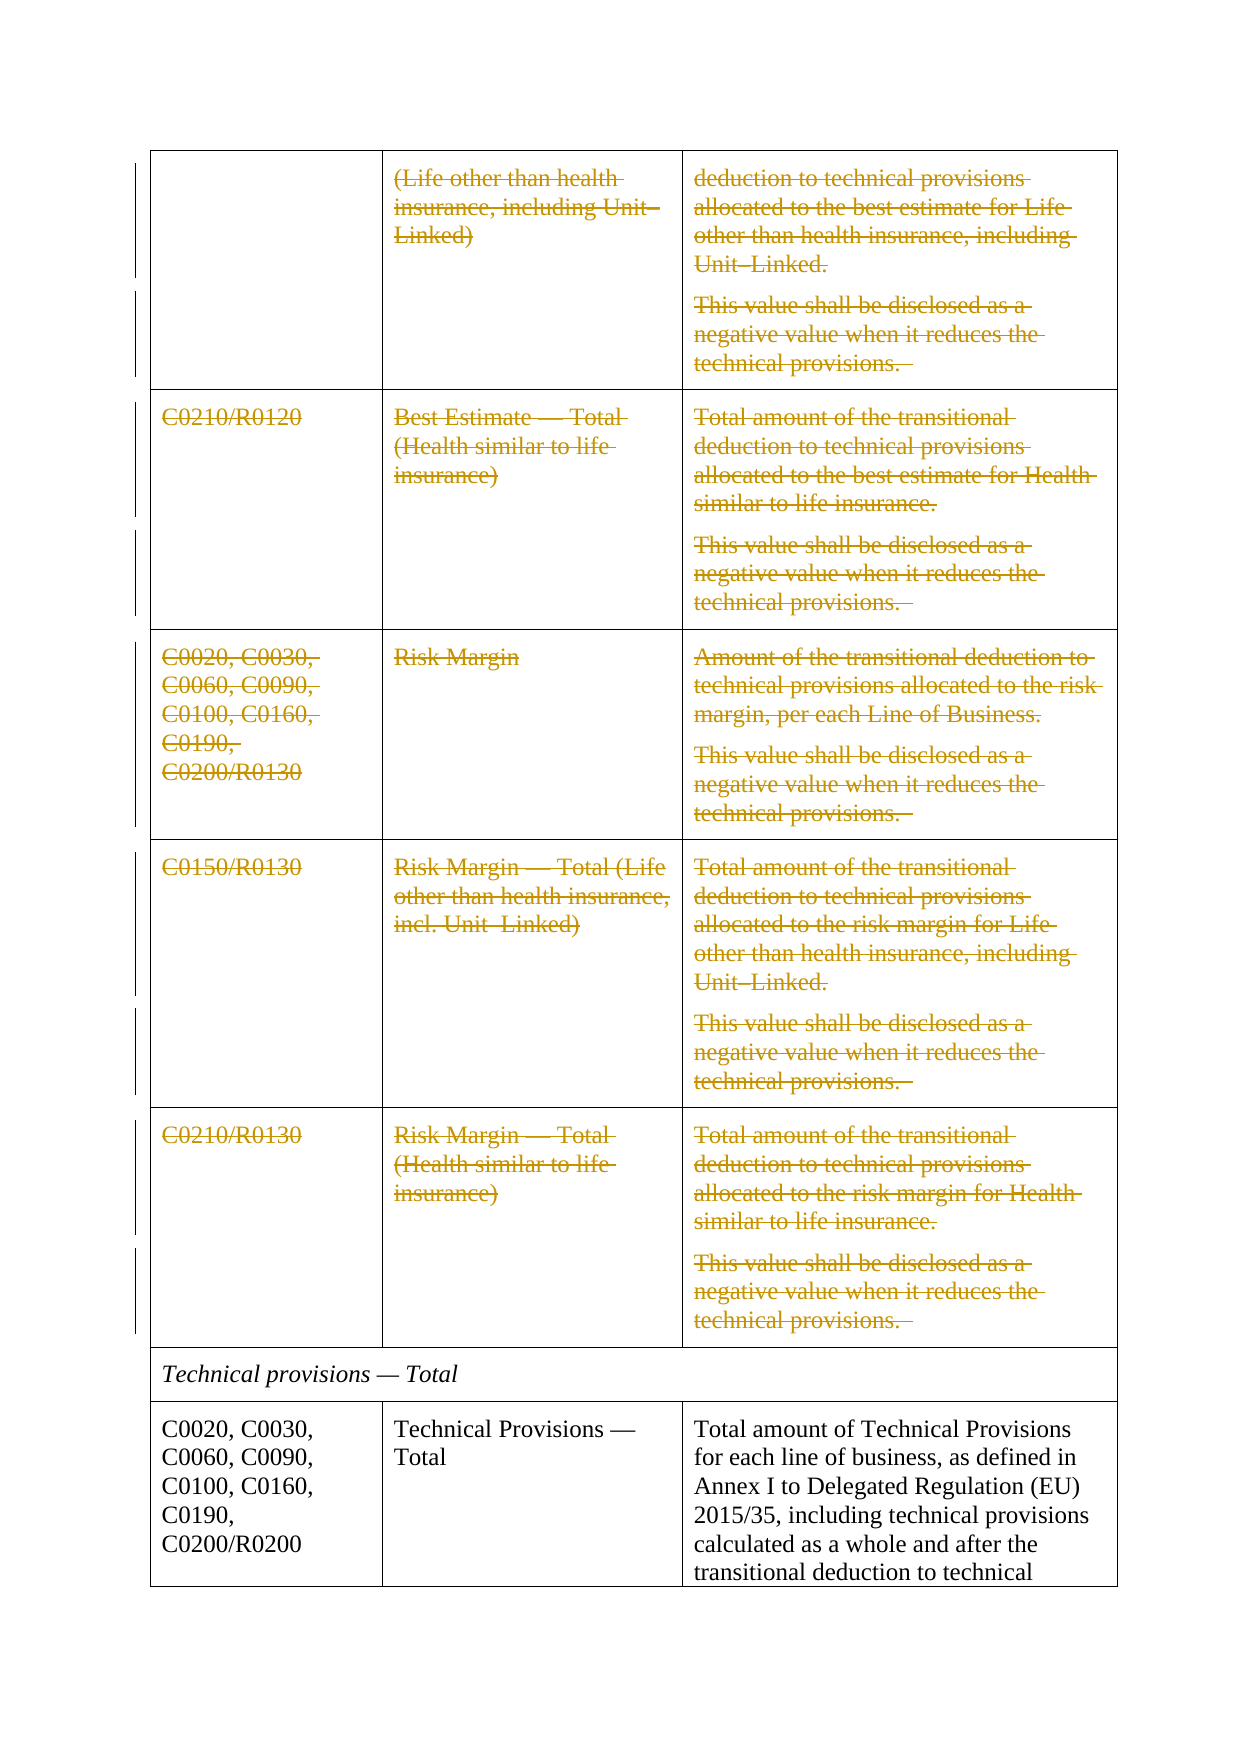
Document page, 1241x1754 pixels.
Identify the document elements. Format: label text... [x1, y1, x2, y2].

table_cell [383, 390, 682, 628]
table_cell [383, 630, 682, 839]
table_cell [383, 151, 682, 389]
table_cell [683, 630, 1117, 839]
table_cell [683, 1108, 1117, 1346]
table_cell [683, 390, 1117, 628]
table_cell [683, 1402, 1117, 1586]
table_cell [151, 390, 382, 628]
table_cell [683, 840, 1117, 1107]
table_cell [151, 630, 382, 839]
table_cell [383, 1402, 682, 1586]
table_cell [151, 151, 382, 389]
table_cell Technical provisions — Total [151, 1348, 1117, 1401]
table_cell [383, 1108, 682, 1346]
table_cell [683, 151, 1117, 389]
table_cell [151, 1402, 382, 1586]
table_cell [151, 1108, 382, 1346]
table_cell [383, 840, 682, 1107]
table_cell [151, 840, 382, 1107]
